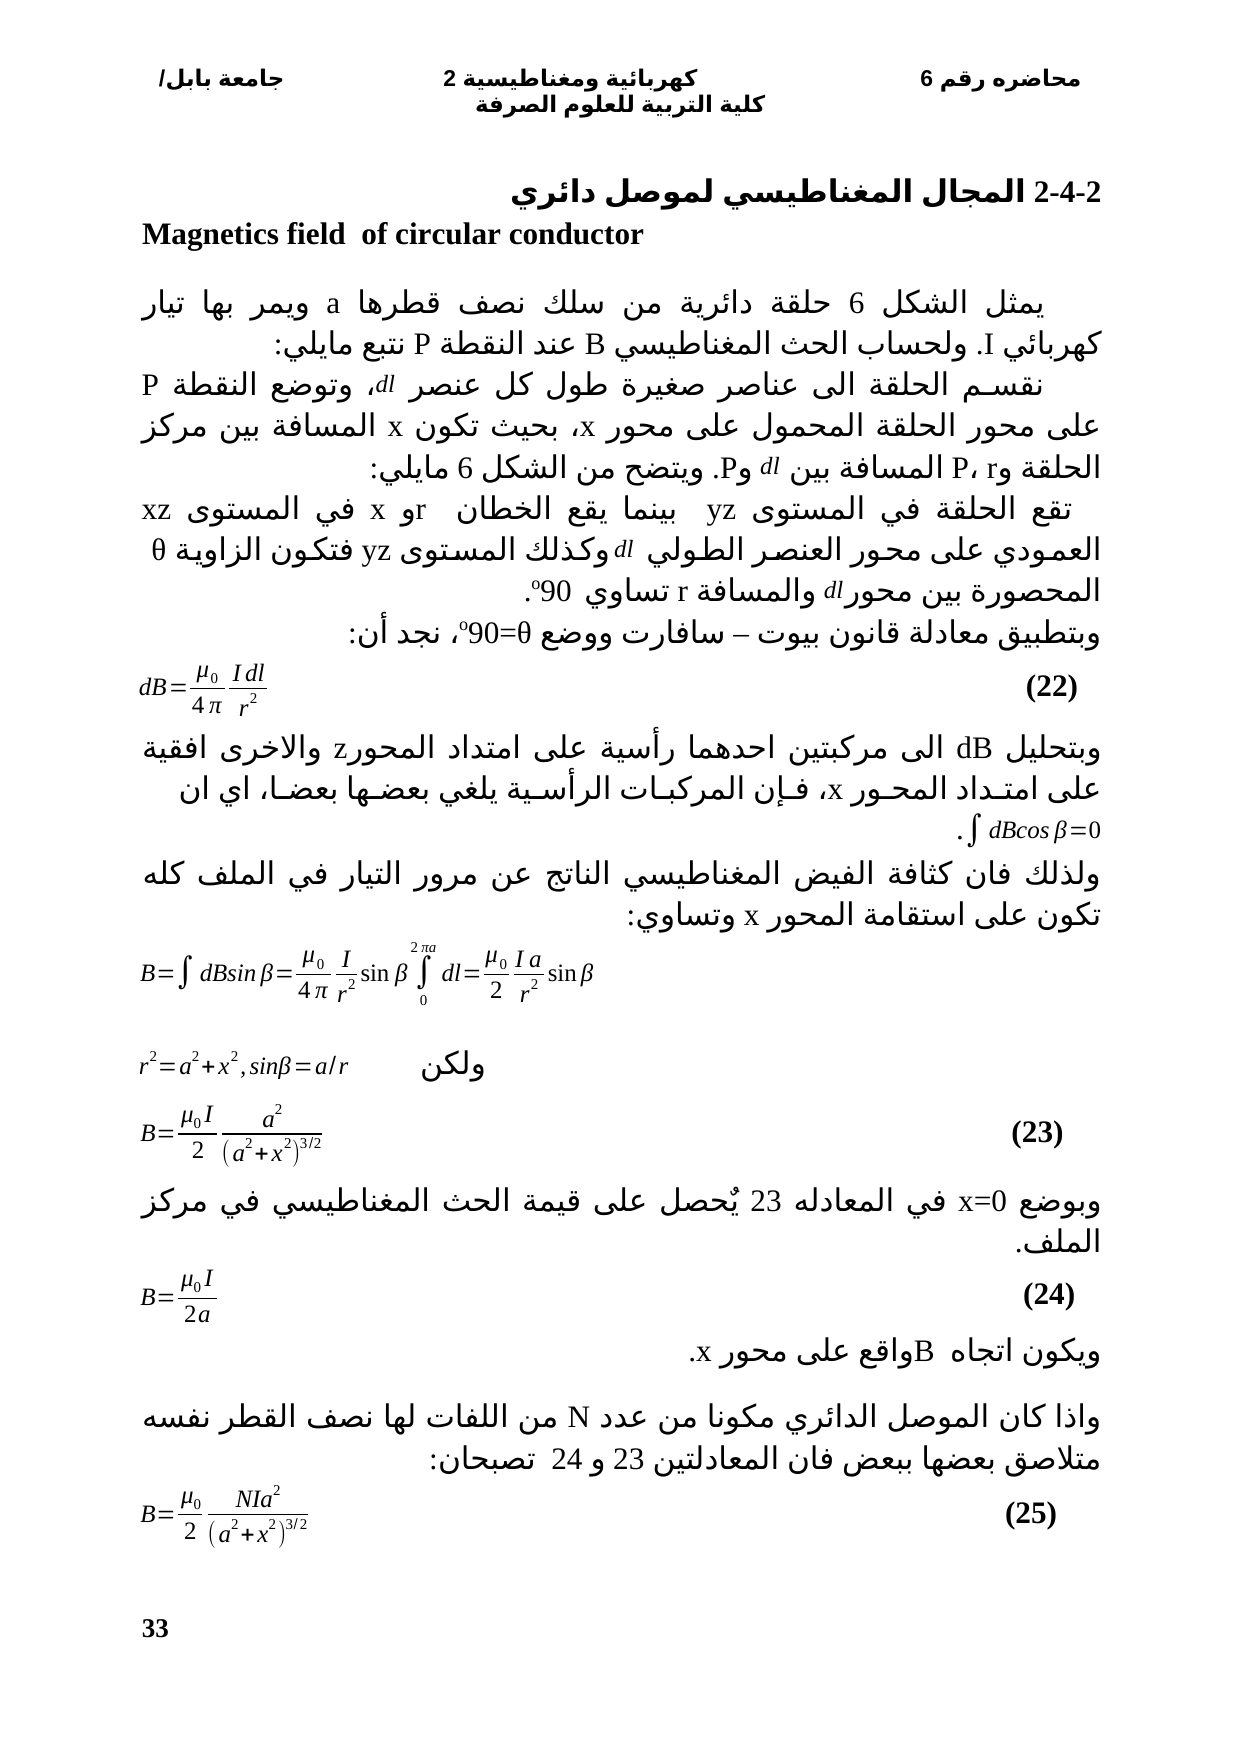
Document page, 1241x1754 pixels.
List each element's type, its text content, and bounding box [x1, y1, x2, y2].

list ويكون اتجاه Bواقع على محور x. [142, 1333, 1102, 1369]
list نقسـم الحلقة الى عناصر صغيرة طول كل عنصر ، وتوضع النقطة P على محور الحلقة المحمول على محور x، بحيث تكون x المسافة بين مركز الحلقة وP، r المسافة بين وP. ويتضح من الشكل 6 مايلي: [142, 366, 1102, 485]
list وبتحليل dB الى مركبتين احدهما رأسية على امتداد المحورz والاخرى افقية على امتداد المحور x، فإن المركبات الرأسية يلغي بعضها بعضا، اي ان . [142, 729, 1102, 850]
list وبوضع x=0 في المعادله 23 يٌحصل على قيمة الحث المغناطيسي في مركز الملف. [142, 1182, 1102, 1259]
list ولكن [139, 1045, 1098, 1081]
list يمثل الشكل 6 حلقة دائرية من سلك نصف قطرها a ويمر بها تيار كهربائي I. ولحساب الحث المغناطيسي B عند النقطة P نتبع مايلي: [142, 284, 1102, 361]
list Magnetics field of circular conductor [142, 215, 1098, 251]
list تقع الحلقة في المستوى yz بينما يقع الخطان rو x في المستوى xz العمودي على محور العنصر الطولي وكذلك المستوى yz فتكون الزاوية θ المحصورة بين محور والمسافة r تساوي o90. [142, 490, 1102, 608]
list (22) [139, 655, 1098, 721]
list 2-4-2 المجال المغناطيسي لموصل دائري [142, 174, 1102, 210]
list واذا كان الموصل الدائري مكونا من عدد N من اللفات لها نصف القطر نفسه متلاصق بعضها ببعض فان المعادلتين 23 و 24 تصبحان: [142, 1399, 1102, 1476]
list وبتطبيق معادلة قانون بيوت – سافارت ووضع o90=θ، نجد أن: [142, 614, 1102, 650]
list ولذلك فان كثافة الفيض المغناطيسي الناتج عن مرور التيار في الملف كله تكون على استقامة المحور x وتساوي: [142, 855, 1102, 933]
list (24) [139, 1265, 1098, 1327]
list (23) [139, 1101, 1102, 1168]
list (25) [139, 1481, 1098, 1549]
